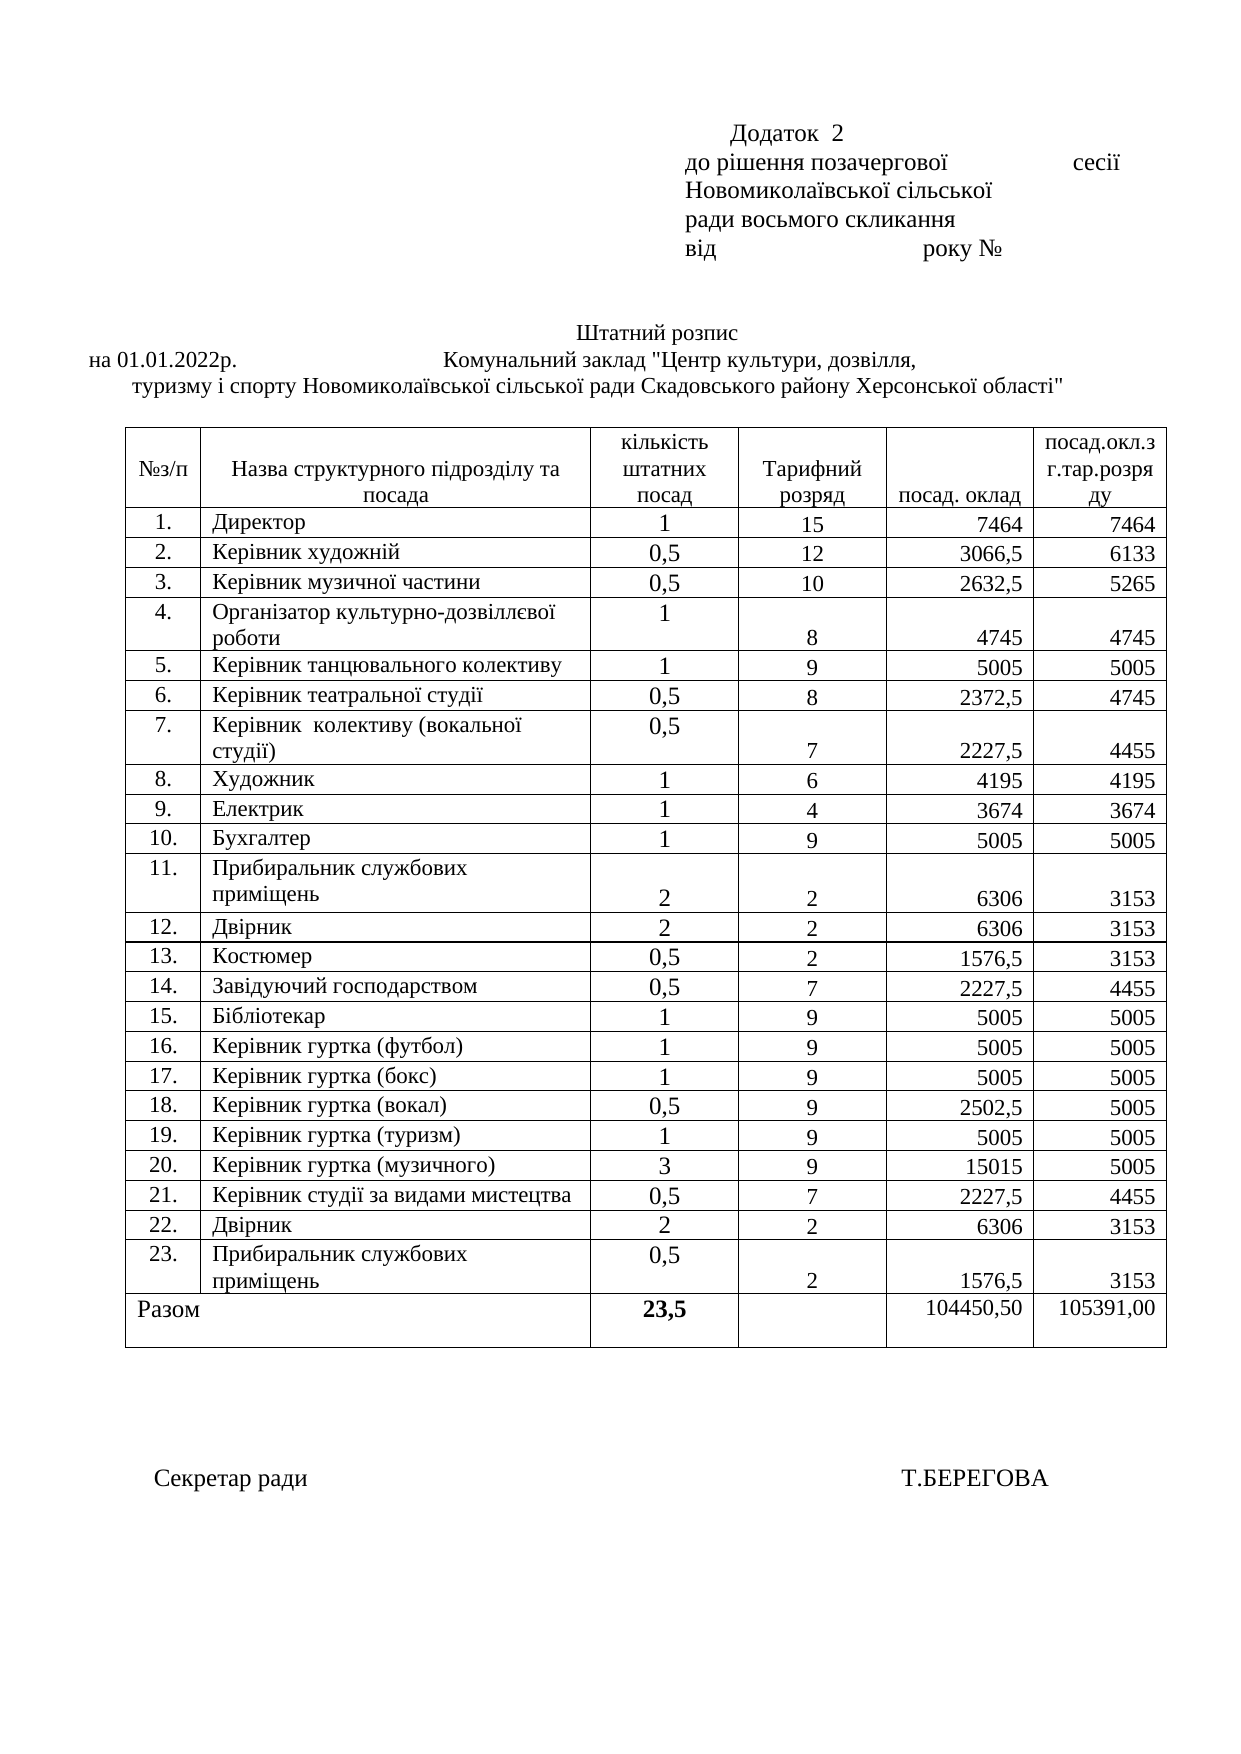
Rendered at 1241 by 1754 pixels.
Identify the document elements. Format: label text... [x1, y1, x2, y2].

table_cell 2 [739, 1240, 886, 1293]
table_cell 2 [739, 913, 886, 941]
table_cell 15015 [887, 1151, 1033, 1180]
table_cell Директор [201, 508, 590, 537]
table_cell 16. [126, 1032, 200, 1061]
table_cell 18. [126, 1091, 200, 1120]
table_cell 12 [739, 538, 886, 567]
table_cell 6. [126, 681, 200, 710]
table_cell 6 [739, 765, 886, 793]
table_cell 4. [126, 598, 200, 650]
table_cell 3153 [1034, 913, 1166, 941]
table_cell 4745 [887, 598, 1033, 650]
table_cell 9 [739, 1032, 886, 1061]
table_cell 4745 [1034, 598, 1166, 650]
table_cell 4455 [1034, 972, 1166, 1001]
table_cell 4195 [887, 765, 1033, 793]
table_cell Керівник гуртка (музичного) [201, 1151, 590, 1180]
table_cell 5005 [1034, 1151, 1166, 1180]
table_header Назва структурного підрозділу та посада [201, 428, 590, 507]
text Секретар ради Т.БЕРЕГОВА [103, 1463, 1152, 1492]
table_cell 20. [126, 1151, 200, 1180]
table_header посад.окл.зг.тар.розряду [1034, 428, 1166, 507]
table_cell 17. [126, 1062, 200, 1090]
table_cell 5005 [1034, 1062, 1166, 1090]
table_cell 8. [126, 765, 200, 793]
table_header Тарифний розряд [739, 428, 886, 507]
table_cell 2 [739, 1211, 886, 1239]
table_header кількість штатних посад [591, 428, 738, 507]
table_cell Бухгалтер [201, 824, 590, 853]
table_cell Керівник гуртка (футбол) [201, 1032, 590, 1061]
table_cell 1 [591, 795, 738, 823]
table_cell Костюмер [201, 943, 590, 971]
table_cell 5005 [887, 1032, 1033, 1061]
table_cell 5005 [887, 1121, 1033, 1150]
table_cell Керівник гуртка (бокс) [201, 1062, 590, 1090]
table_cell 5005 [1034, 1002, 1166, 1031]
table_cell 2227,5 [887, 711, 1033, 764]
table_cell 104450,50 [887, 1294, 1033, 1347]
table_cell 9 [739, 1062, 886, 1090]
table_cell 0,5 [591, 568, 738, 597]
table_cell 2 [591, 913, 738, 941]
table_cell Разом [126, 1294, 590, 1347]
table_cell 2. [126, 538, 200, 567]
table_cell 5005 [887, 1062, 1033, 1090]
table_cell 9 [739, 1002, 886, 1031]
table_cell 1 [591, 824, 738, 853]
table_cell Двірник [201, 1211, 590, 1239]
table_cell Керівник художній [201, 538, 590, 567]
table_cell Керівник танцювального колективу [201, 651, 590, 680]
table_cell 9. [126, 795, 200, 823]
table_cell 1 [591, 1002, 738, 1031]
table_cell Керівник театральної студії [201, 681, 590, 710]
table_cell 2502,5 [887, 1091, 1033, 1120]
table_cell 1 [591, 1032, 738, 1061]
table_cell 10. [126, 824, 200, 853]
text Штатний розпис [162, 319, 1152, 346]
table_cell 3153 [1034, 854, 1166, 912]
table_cell 4 [739, 795, 886, 823]
table_cell Художник [201, 765, 590, 793]
table_header посад. оклад [887, 428, 1033, 507]
table_cell 1 [591, 765, 738, 793]
table_cell 0,5 [591, 538, 738, 567]
table_cell 4455 [1034, 711, 1166, 764]
table_cell 5005 [1034, 824, 1166, 853]
table_cell 5005 [887, 824, 1033, 853]
table_cell 7 [739, 711, 886, 764]
table_cell 3153 [1034, 1211, 1166, 1239]
text Додаток 2 [724, 118, 1181, 147]
table_cell 5005 [1034, 1091, 1166, 1120]
table_cell 5005 [1034, 1032, 1166, 1061]
table_cell [739, 1294, 886, 1347]
table_cell 14. [126, 972, 200, 1001]
table_cell 9 [739, 1151, 886, 1180]
table_cell 3674 [1034, 795, 1166, 823]
table_cell 11. [126, 854, 200, 912]
table_cell 0,5 [591, 681, 738, 710]
table_cell Керівник музичної частини [201, 568, 590, 597]
table_cell 3674 [887, 795, 1033, 823]
table_cell 7464 [887, 508, 1033, 537]
table_cell 5265 [1034, 568, 1166, 597]
table_cell 15 [739, 508, 886, 537]
table_cell 1 [591, 1062, 738, 1090]
table_cell 3066,5 [887, 538, 1033, 567]
text туризму і спорту Новомиколаївської сільської ради Скадовського району Херсонської області" [44, 372, 1152, 398]
table_cell 1576,5 [887, 943, 1033, 971]
table_cell 2227,5 [887, 1181, 1033, 1209]
table_header №з/п [126, 428, 200, 507]
table_cell 9 [739, 1091, 886, 1120]
table_cell Прибиральник службових приміщень [201, 1240, 590, 1293]
table_cell 9 [739, 1121, 886, 1150]
table_cell 9 [739, 651, 886, 680]
table_cell Організатор культурно-дозвіллєвої роботи [201, 598, 590, 650]
table_cell 0,5 [591, 1181, 738, 1209]
table_cell Електрик [201, 795, 590, 823]
table_cell 4195 [1034, 765, 1166, 793]
table_cell 21. [126, 1181, 200, 1209]
table_cell 19. [126, 1121, 200, 1150]
table_cell 6306 [887, 1211, 1033, 1239]
table_cell Керівник гуртка (туризм) [201, 1121, 590, 1150]
table_cell 4455 [1034, 1181, 1166, 1209]
table_cell 2227,5 [887, 972, 1033, 1001]
table_cell 3 [591, 1151, 738, 1180]
table_cell 1576,5 [887, 1240, 1033, 1293]
table_cell 22. [126, 1211, 200, 1239]
table_cell 6133 [1034, 538, 1166, 567]
table_cell Керівник гуртка (вокал) [201, 1091, 590, 1120]
table_cell 5. [126, 651, 200, 680]
table_cell 23. [126, 1240, 200, 1293]
table_cell 7. [126, 711, 200, 764]
table_cell 9 [739, 824, 886, 853]
table_cell 5005 [1034, 1121, 1166, 1150]
table_cell 2 [591, 854, 738, 912]
text від року № [162, 233, 1152, 262]
table_cell Прибиральник службових приміщень [201, 854, 590, 912]
table_cell Керівник студії за видами мистецтва [201, 1181, 590, 1209]
table_cell 3153 [1034, 943, 1166, 971]
table_cell 0,5 [591, 711, 738, 764]
table_cell 7464 [1034, 508, 1166, 537]
table_cell 1 [591, 508, 738, 537]
table_cell 10 [739, 568, 886, 597]
table_cell 1. [126, 508, 200, 537]
table_cell 2 [739, 943, 886, 971]
table_cell Керівник колективу (вокальної студії) [201, 711, 590, 764]
table_cell Двірник [201, 913, 590, 941]
table_cell 5005 [887, 651, 1033, 680]
table_cell 0,5 [591, 1240, 738, 1293]
table_cell 1 [591, 651, 738, 680]
table_cell 23,5 [591, 1294, 738, 1347]
table_cell 1 [591, 1121, 738, 1150]
table_cell 7 [739, 1181, 886, 1209]
table_cell 2372,5 [887, 681, 1033, 710]
table_cell 2632,5 [887, 568, 1033, 597]
table_cell 2 [739, 854, 886, 912]
table_cell 0,5 [591, 943, 738, 971]
table_cell 6306 [887, 854, 1033, 912]
table_cell 12. [126, 913, 200, 941]
table_cell 8 [739, 681, 886, 710]
table_cell 5005 [1034, 651, 1166, 680]
text на 01.01.2022р. Комунальний заклад "Центр культури, дозвілля, [89, 346, 1152, 372]
table_cell 3153 [1034, 1240, 1166, 1293]
table_cell 6306 [887, 913, 1033, 941]
table_cell 3. [126, 568, 200, 597]
text до рішення позачергової сесії Новомиколаївської сільської ради восьмого скликання [162, 147, 1152, 233]
table_cell Завідуючий господарством [201, 972, 590, 1001]
table_cell 0,5 [591, 972, 738, 1001]
table_cell 8 [739, 598, 886, 650]
table_cell 7 [739, 972, 886, 1001]
table_cell 0,5 [591, 1091, 738, 1120]
table_cell 13. [126, 943, 200, 971]
table_cell 105391,00 [1034, 1294, 1166, 1347]
table_cell 4745 [1034, 681, 1166, 710]
table_cell Бібліотекар [201, 1002, 590, 1031]
table_cell 1 [591, 598, 738, 650]
table_cell 2 [591, 1211, 738, 1239]
table_cell 15. [126, 1002, 200, 1031]
table_cell 5005 [887, 1002, 1033, 1031]
